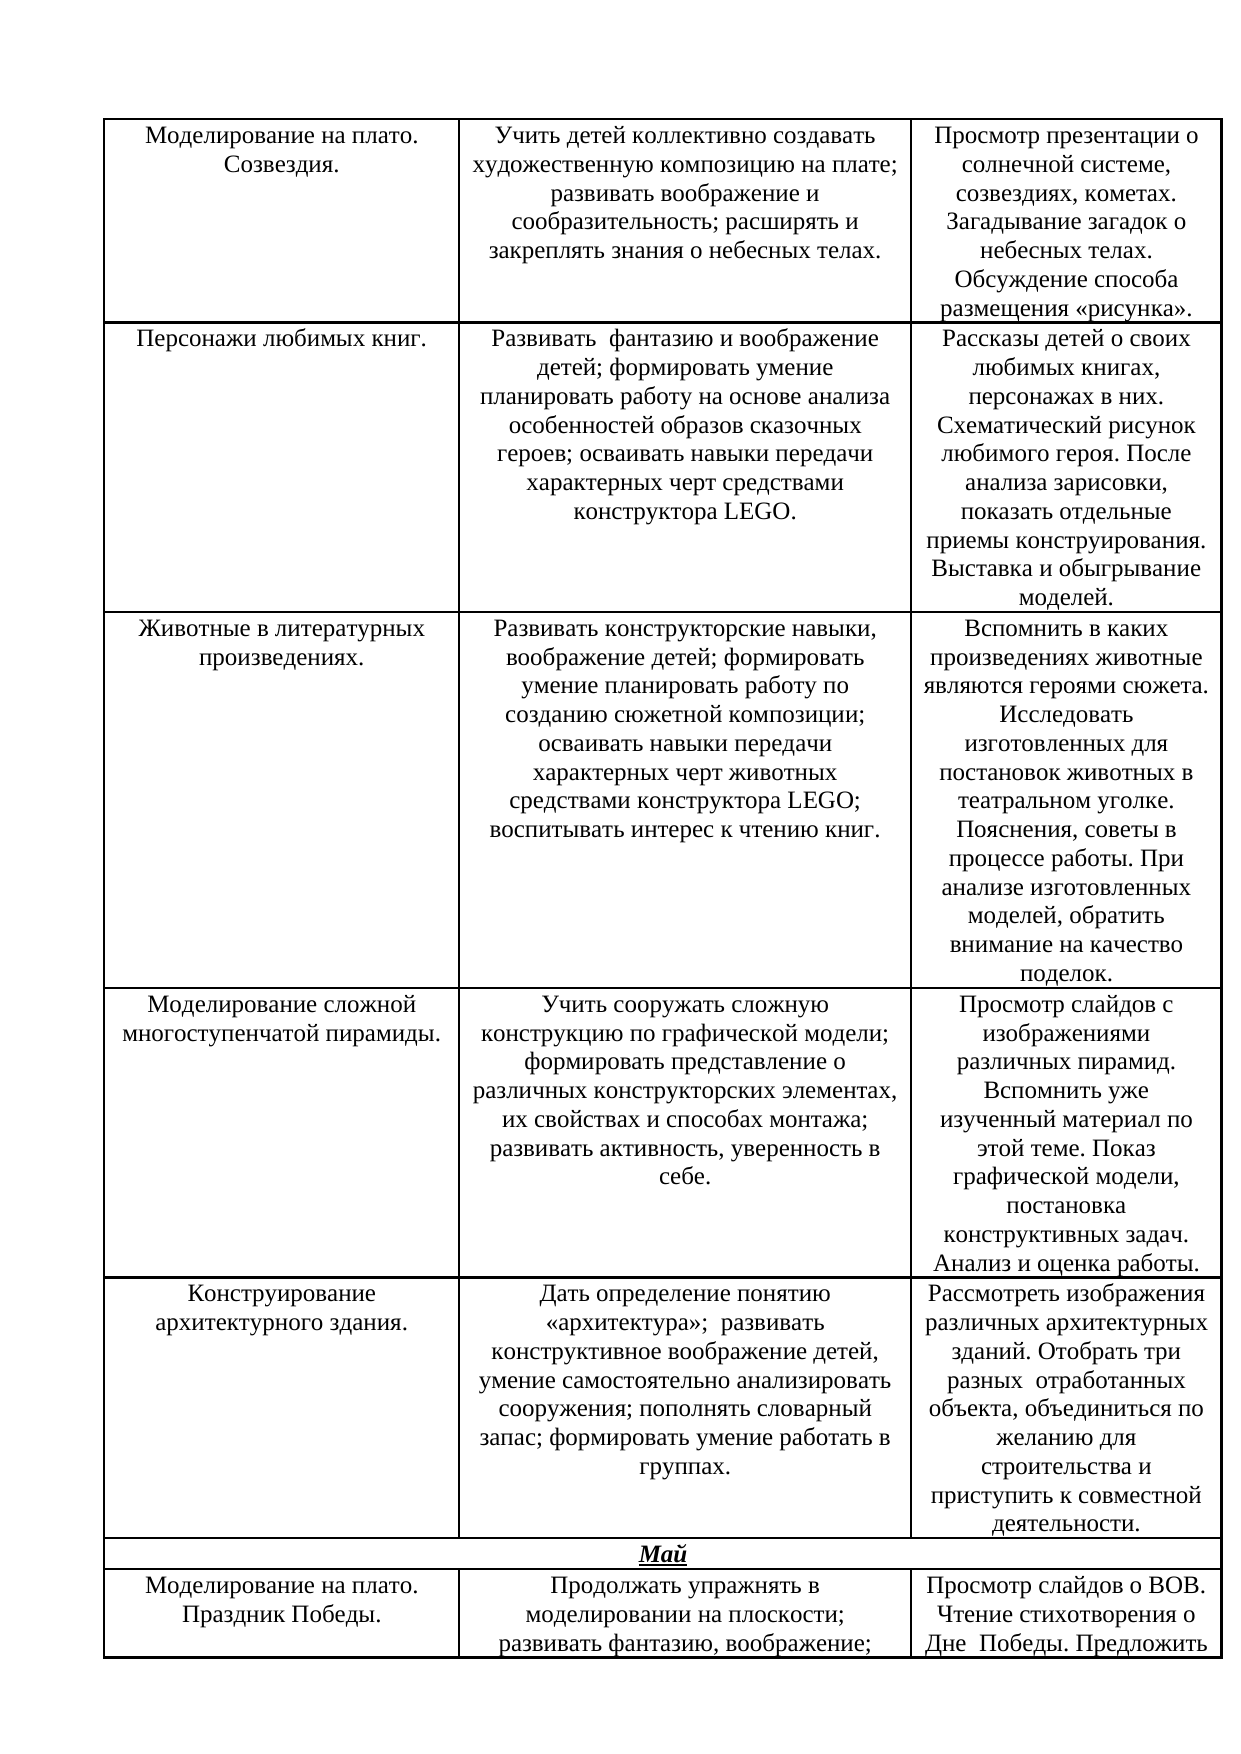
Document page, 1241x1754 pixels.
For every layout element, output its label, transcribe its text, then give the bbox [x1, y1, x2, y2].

table_cell Конструирование архитектурного здания. [105, 1279, 458, 1537]
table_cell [460, 1570, 910, 1656]
table_cell Просмотр презентации о солнечной системе, созвездиях, кометах. Загадывание загадок о небесных телах. Обсуждение способа размещения «рисунка». [912, 120, 1220, 321]
table_cell Развивать конструкторские навыки, воображение детей; формировать умение планировать работу по созданию сюжетной композиции; осваивать навыки передачи характерных черт животных средствами конструктора LEGO; воспитывать интерес к чтению книг. [460, 613, 910, 987]
table_cell Дать определение понятию «архитектура»; развивать конструктивное воображение детей, умение самостоятельно анализировать сооружения; пополнять словарный запас; формировать умение работать в группах. [460, 1279, 910, 1537]
table_cell Учить сооружать сложную конструкцию по графической модели; формировать представление о различных конструкторских элементах, их свойствах и способах монтажа; развивать активность, уверенность в себе. [460, 989, 910, 1276]
table_cell Май [105, 1539, 1220, 1568]
table_cell Моделирование сложной многоступенчатой пирамиды. [105, 989, 458, 1276]
table_cell Развивать фантазию и воображение детей; формировать умение планировать работу на основе анализа особенностей образов сказочных героев; осваивать навыки передачи характерных черт средствами конструктора LEGO. [460, 324, 910, 611]
table_cell Вспомнить в каких произведениях животные являются героями сюжета. Исследовать изготовленных для постановок животных в театральном уголке. Пояснения, советы в процессе работы. При анализе изготовленных моделей, обратить внимание на качество поделок. [912, 613, 1220, 987]
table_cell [912, 1570, 1220, 1656]
table_cell Учить детей коллективно создавать художественную композицию на плате; развивать воображение и сообразительность; расширять и закреплять знания о небесных телах. [460, 120, 910, 321]
table_cell Персонажи любимых книг. [105, 324, 458, 611]
table_cell Рассмотреть изображения различных архитектурных зданий. Отобрать три разных отработанных объекта, объединиться по желанию для строительства и приступить к совместной деятельности. [912, 1279, 1220, 1537]
table_cell Просмотр слайдов с изображениями различных пирамид. Вспомнить уже изученный материал по этой теме. Показ графической модели, постановка конструктивных задач. Анализ и оценка работы. [912, 989, 1220, 1276]
table_cell Животные в литературных произведениях. [105, 613, 458, 987]
table_cell Моделирование на плато. Созвездия. [105, 120, 458, 321]
table_cell Рассказы детей о своих любимых книгах, персонажах в них. Схематический рисунок любимого героя. После анализа зарисовки, показать отдельные приемы конструирования. Выставка и обыгрывание моделей. [912, 324, 1220, 611]
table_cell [105, 1570, 458, 1656]
